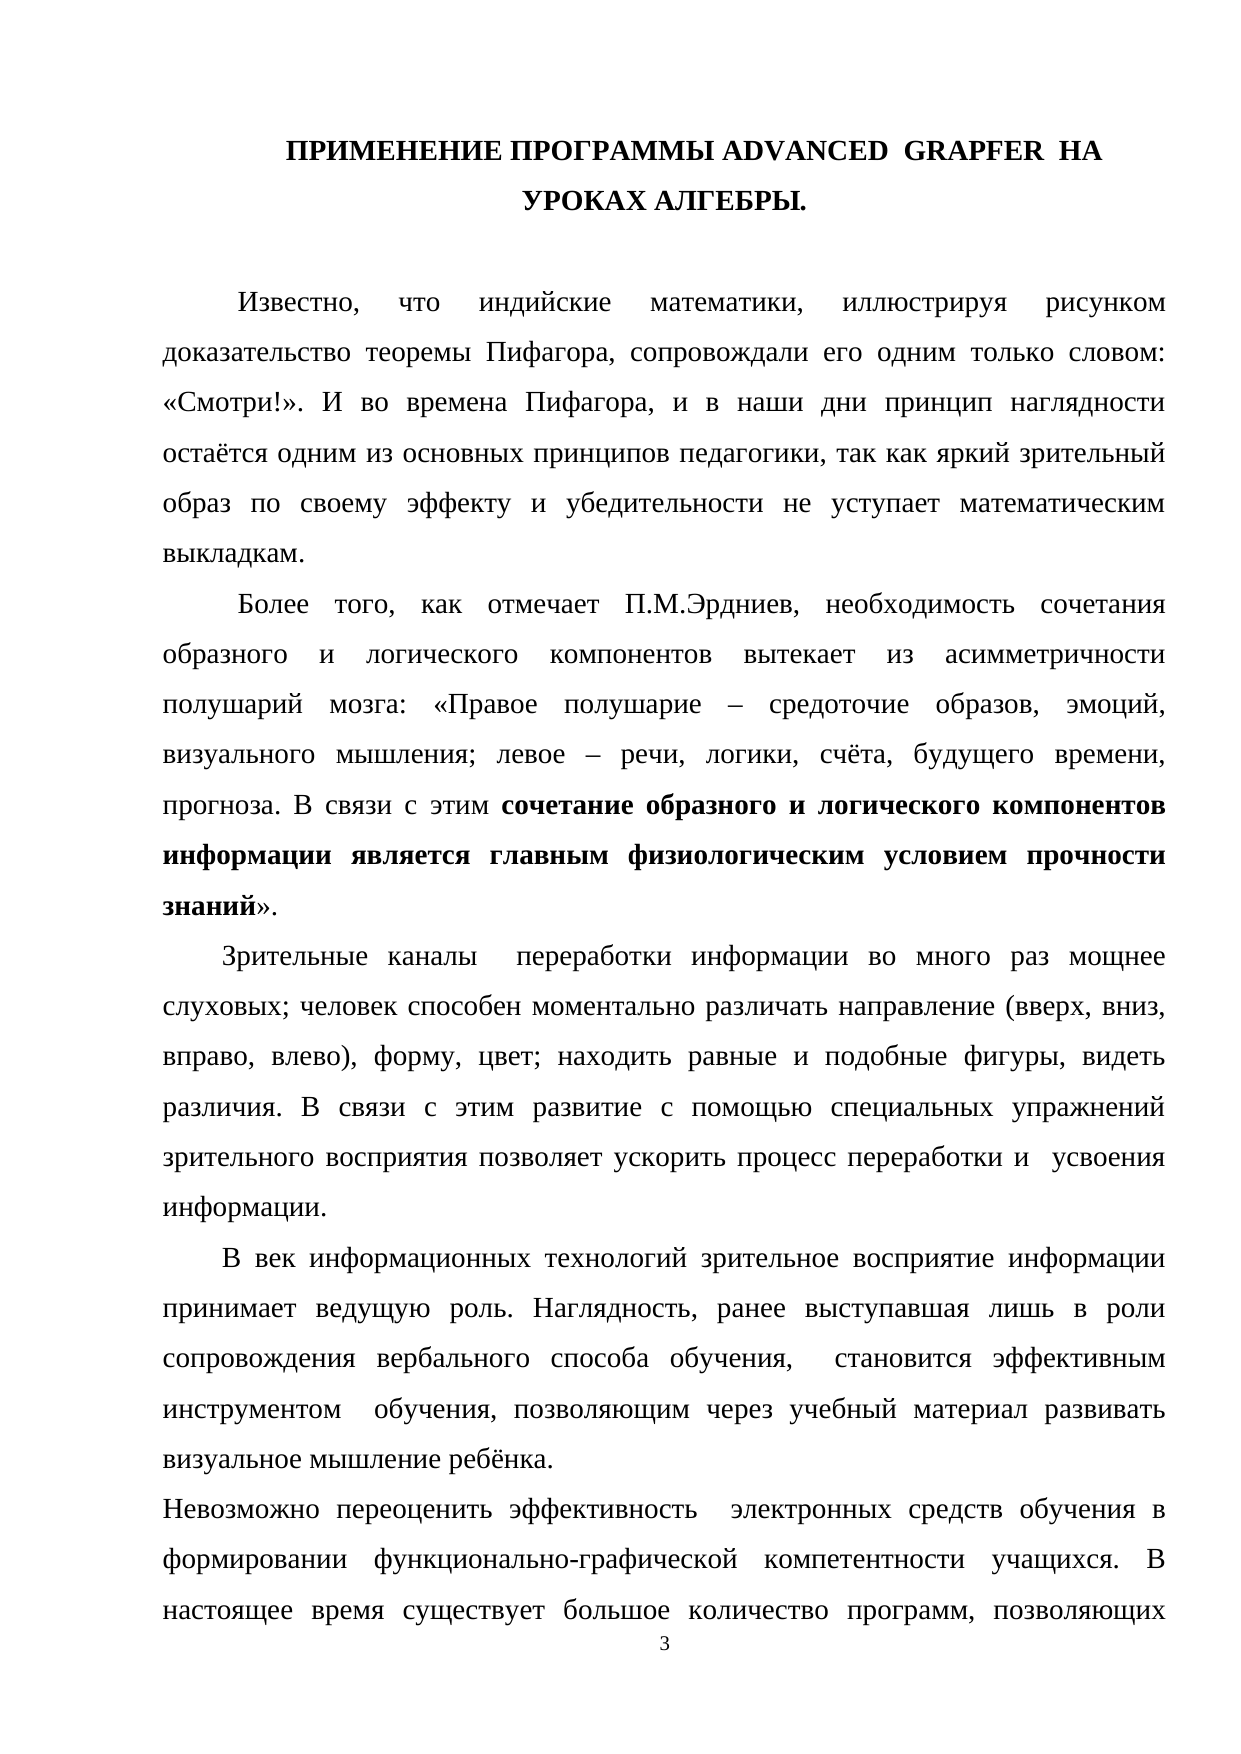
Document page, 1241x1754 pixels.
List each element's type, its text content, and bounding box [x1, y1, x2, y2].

subtitle ПРИМЕНЕНИЕ ПРОГРАММЫ ADVANCED GRAPFER НА УРОКАХ АЛГЕБРЫ. [162, 133, 1167, 217]
text Зрительные каналы переработки информации во много раз мощнее слуховых; человек способен моментально различать направление (вверх, вниз, вправо, влево), форму, цвет; находить равные и подобные фигуры, видеть различия. В связи с этим развитие с помощью специальных упражнений зрительного восприятия позволяет ускорить процесс переработки и усвоения информации. [162, 938, 1167, 1223]
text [162, 1491, 1167, 1626]
text Более того, как отмечает П.М.Эрдниев, необходимость сочетания образного и логического компонентов вытекает из асимметричности полушарий мозга: «Правое полушарие – средоточие образов, эмоций, визуального мышления; левое – речи, логики, счёта, будущего времени, прогноза. В связи с этим сочетание образного и логического компонентов информации является главным физиологическим условием прочности знаний». [162, 586, 1167, 921]
text В век информационных технологий зрительное восприятие информации принимает ведущую роль. Наглядность, ранее выступавшая лишь в роли сопровождения вербального способа обучения, становится эффективным инструментом обучения, позволяющим через учебный материал развивать визуальное мышление ребёнка. [162, 1240, 1167, 1474]
text Известно, что индийские математики, иллюстрируя рисунком доказательство теоремы Пифагора, сопровождали его одним только словом: «Смотри!». И во времена Пифагора, и в наши дни принцип наглядности остаётся одним из основных принципов педагогики, так как яркий зрительный образ по своему эффекту и убедительности не уступает математическим выкладкам. [162, 284, 1167, 569]
